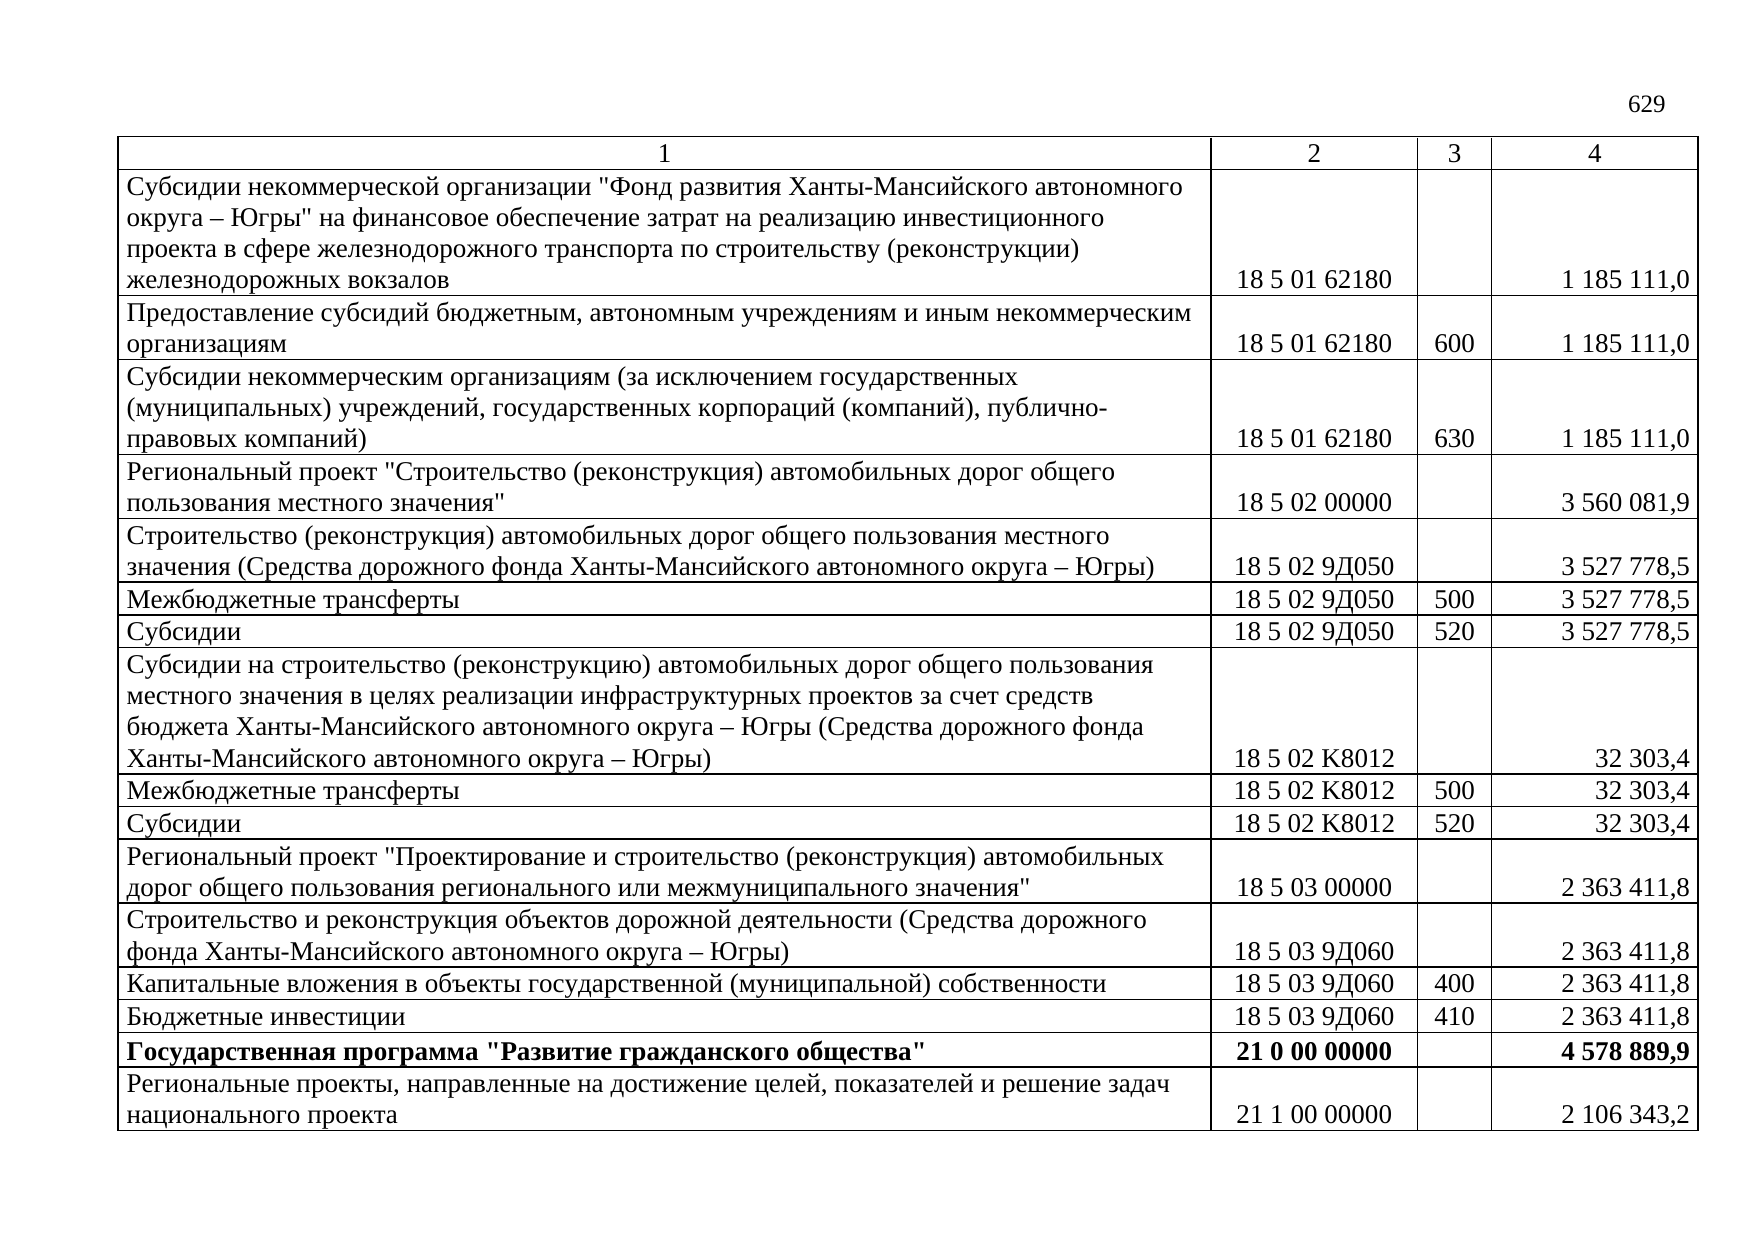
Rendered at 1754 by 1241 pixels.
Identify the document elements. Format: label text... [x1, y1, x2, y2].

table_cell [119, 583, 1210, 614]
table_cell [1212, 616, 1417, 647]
table_header 4 [1492, 137, 1697, 168]
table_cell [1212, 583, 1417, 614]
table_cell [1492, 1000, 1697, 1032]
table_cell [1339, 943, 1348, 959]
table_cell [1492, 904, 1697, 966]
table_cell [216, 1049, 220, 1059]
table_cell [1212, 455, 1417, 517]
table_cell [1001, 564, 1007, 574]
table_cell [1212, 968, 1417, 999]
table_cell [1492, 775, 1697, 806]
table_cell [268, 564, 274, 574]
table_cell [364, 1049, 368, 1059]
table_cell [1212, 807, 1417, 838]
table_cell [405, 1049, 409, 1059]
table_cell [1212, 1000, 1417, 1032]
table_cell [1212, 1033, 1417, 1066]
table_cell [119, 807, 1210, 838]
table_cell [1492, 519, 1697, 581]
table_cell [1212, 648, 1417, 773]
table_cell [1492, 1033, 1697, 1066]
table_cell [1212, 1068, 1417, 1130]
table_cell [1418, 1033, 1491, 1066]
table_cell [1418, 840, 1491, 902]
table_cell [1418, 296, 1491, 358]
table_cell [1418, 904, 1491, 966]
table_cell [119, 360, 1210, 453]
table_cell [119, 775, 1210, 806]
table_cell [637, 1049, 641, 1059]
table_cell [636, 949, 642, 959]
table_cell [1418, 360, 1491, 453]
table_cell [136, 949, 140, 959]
table_header 2 [1212, 137, 1417, 168]
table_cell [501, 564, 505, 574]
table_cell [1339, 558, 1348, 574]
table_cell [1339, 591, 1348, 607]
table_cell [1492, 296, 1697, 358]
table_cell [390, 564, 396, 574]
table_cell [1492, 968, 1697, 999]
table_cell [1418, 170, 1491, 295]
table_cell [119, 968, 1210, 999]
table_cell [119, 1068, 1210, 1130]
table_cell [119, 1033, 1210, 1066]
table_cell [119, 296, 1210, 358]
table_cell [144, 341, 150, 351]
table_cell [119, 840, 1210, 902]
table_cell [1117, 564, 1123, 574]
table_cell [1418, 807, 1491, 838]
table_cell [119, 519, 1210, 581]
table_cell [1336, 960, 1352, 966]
table_header 1 [119, 137, 1211, 168]
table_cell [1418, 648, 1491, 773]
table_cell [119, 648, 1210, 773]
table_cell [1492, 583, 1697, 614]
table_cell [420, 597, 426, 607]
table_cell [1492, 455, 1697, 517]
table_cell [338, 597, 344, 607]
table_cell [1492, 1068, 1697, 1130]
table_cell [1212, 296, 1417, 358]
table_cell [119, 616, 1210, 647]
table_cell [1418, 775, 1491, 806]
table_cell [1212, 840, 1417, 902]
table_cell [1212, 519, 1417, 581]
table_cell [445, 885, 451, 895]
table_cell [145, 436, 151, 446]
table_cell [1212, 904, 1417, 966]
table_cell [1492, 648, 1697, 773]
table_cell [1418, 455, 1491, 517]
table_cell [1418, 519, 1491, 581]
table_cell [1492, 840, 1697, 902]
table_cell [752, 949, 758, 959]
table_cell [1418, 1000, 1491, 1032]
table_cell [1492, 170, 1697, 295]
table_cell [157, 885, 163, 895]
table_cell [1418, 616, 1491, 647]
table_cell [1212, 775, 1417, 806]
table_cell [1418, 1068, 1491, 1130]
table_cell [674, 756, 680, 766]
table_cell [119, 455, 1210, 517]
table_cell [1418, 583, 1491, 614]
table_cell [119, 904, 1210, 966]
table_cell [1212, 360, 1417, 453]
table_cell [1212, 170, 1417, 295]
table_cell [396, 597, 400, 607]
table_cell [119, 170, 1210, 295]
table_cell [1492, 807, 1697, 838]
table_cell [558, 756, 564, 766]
table_header 3 [1418, 137, 1491, 168]
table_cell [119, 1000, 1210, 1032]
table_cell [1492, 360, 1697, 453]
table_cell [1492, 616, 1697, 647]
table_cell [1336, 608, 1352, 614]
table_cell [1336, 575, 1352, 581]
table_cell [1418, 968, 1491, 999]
